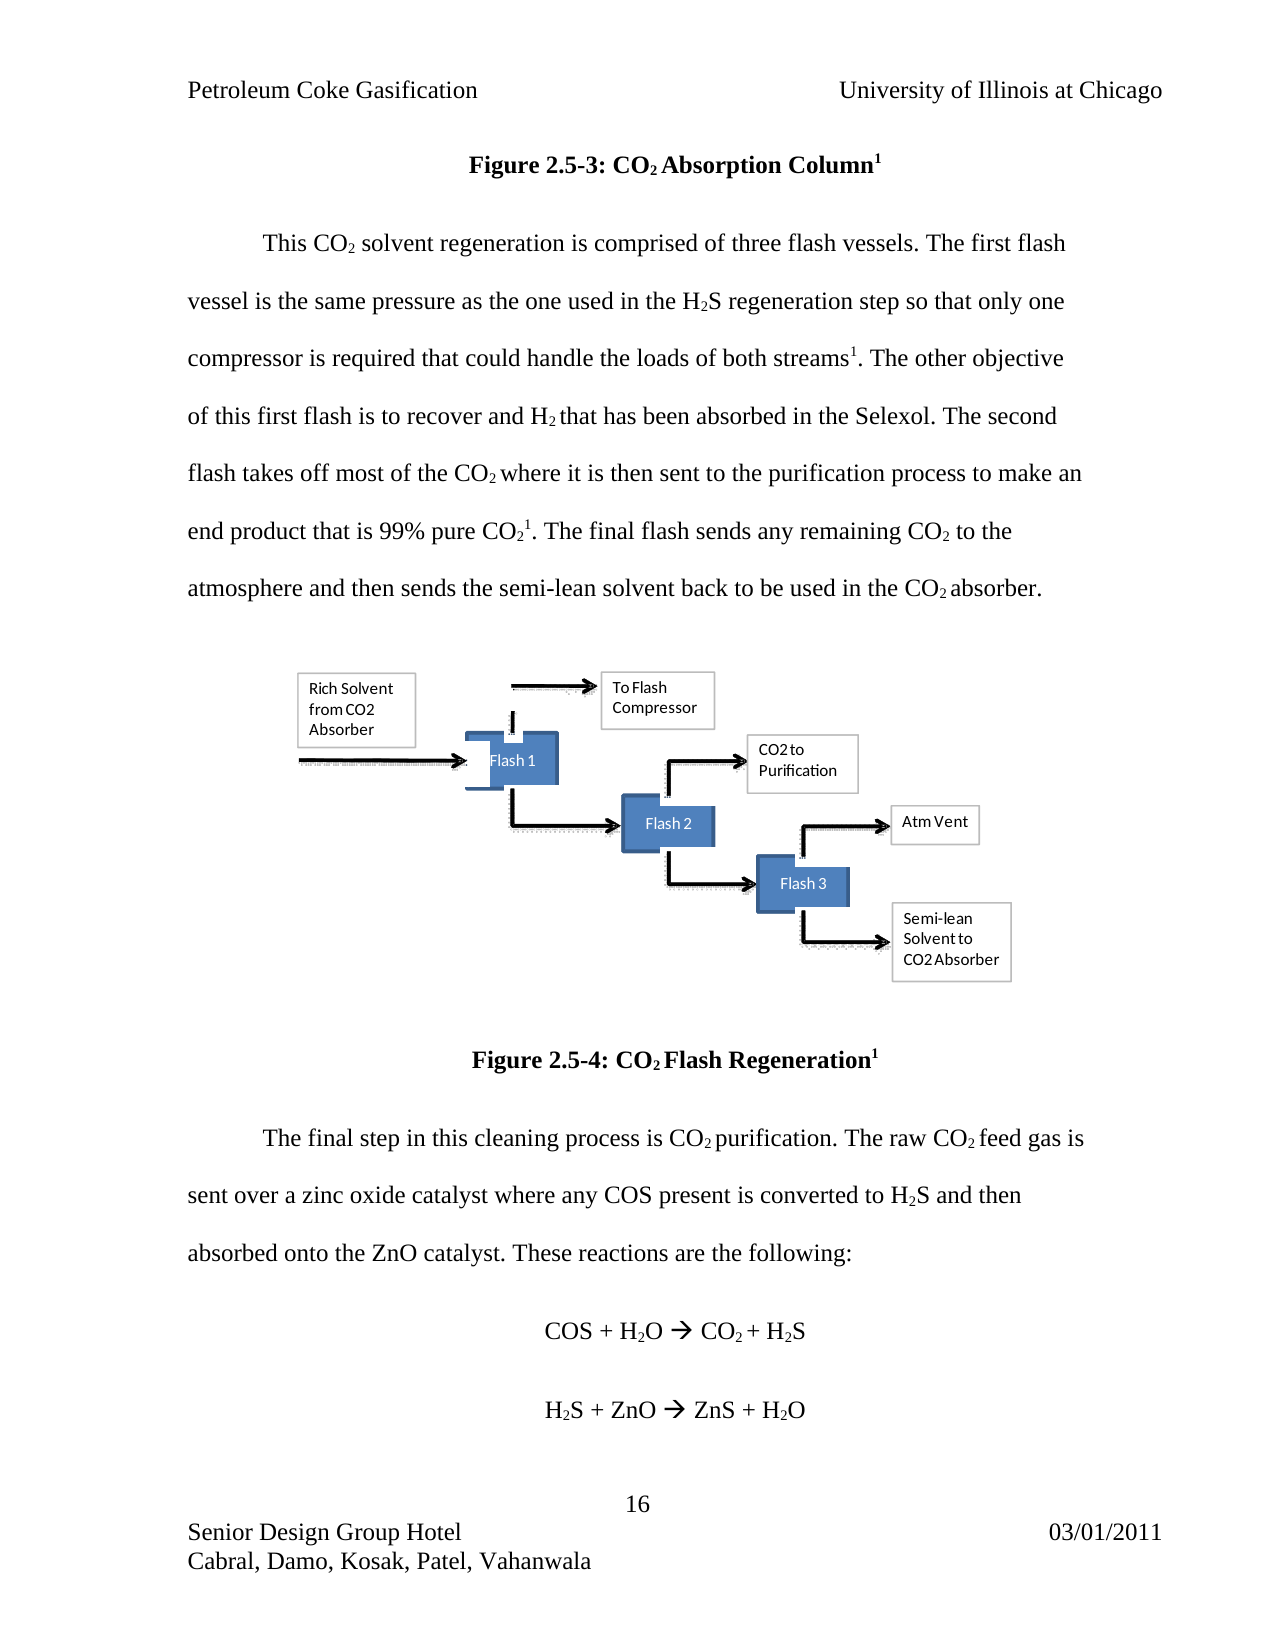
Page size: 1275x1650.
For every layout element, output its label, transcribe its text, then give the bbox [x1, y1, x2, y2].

text This CO2 solvent regeneration is comprised of three flash vessels. The first flash vessel is the same pressure as the one used in the H2S regeneration step so that only one compressor is required that could handle the loads of both streams1. The other objective of this first flash is to recover and H2 that has been absorbed in the Selexol. The second flash takes off most of the CO2 where it is then sent to the purification process to make an end product that is 99% pure CO21. The final flash sends any remaining CO2 to the atmosphere and then sends the semi-lean solvent back to be used in the CO2 absorber. [187, 228, 1087, 602]
text H2S + ZnO ZnS + H2O [187, 1395, 1087, 1423]
text The final step in this cleaning process is CO2 purification. The raw CO2 feed gas is sent over a zinc oxide catalyst where any COS present is converted to H2S and then absorbed onto the ZnO catalyst. These reactions are the following: [187, 1123, 1087, 1267]
text Figure 2.5-4: CO2 Flash Regeneration1 [187, 1045, 1087, 1073]
text COS + H2O CO2 + H2S [187, 1316, 1087, 1345]
text Figure 2.5-3: CO2 Absorption Column1 [187, 150, 1087, 179]
